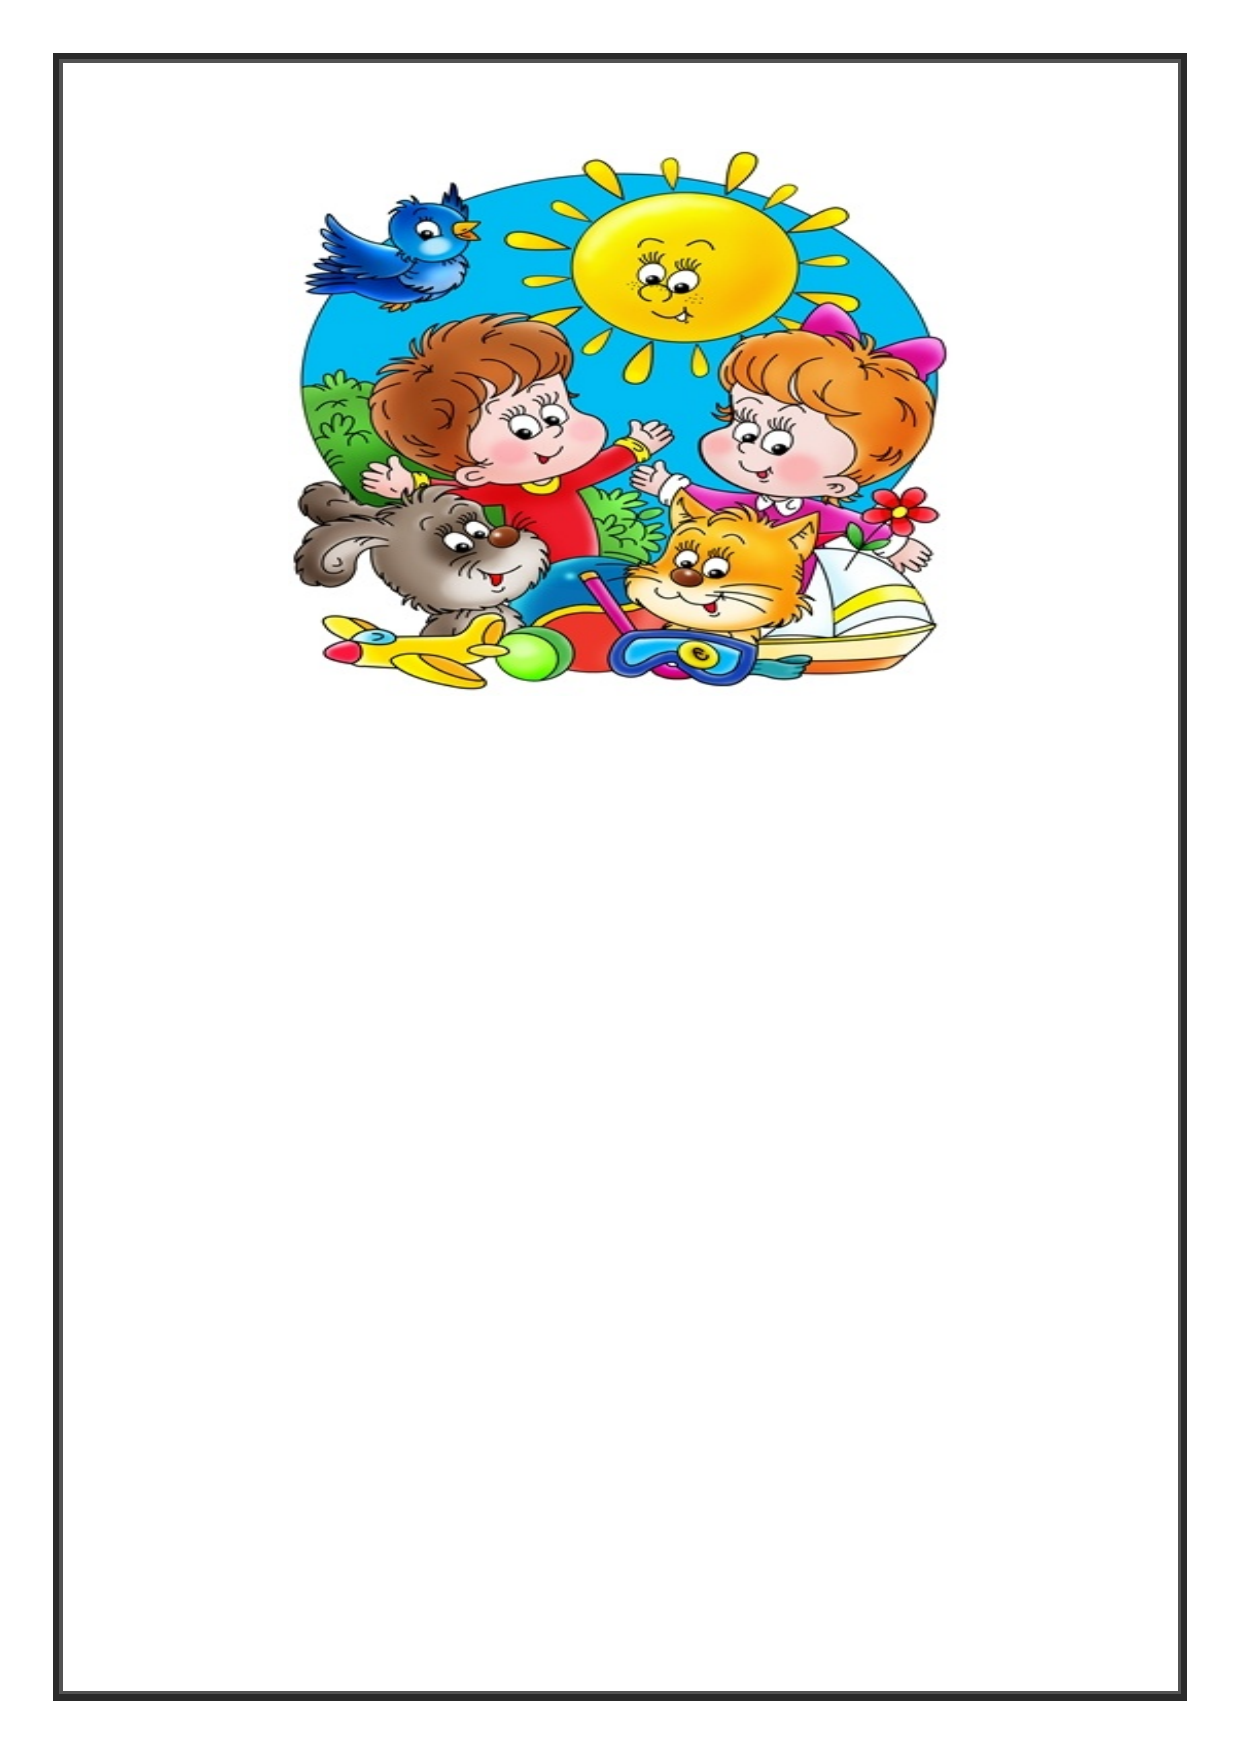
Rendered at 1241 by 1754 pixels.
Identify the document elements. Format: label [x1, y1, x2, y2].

picture [288, 149, 953, 696]
